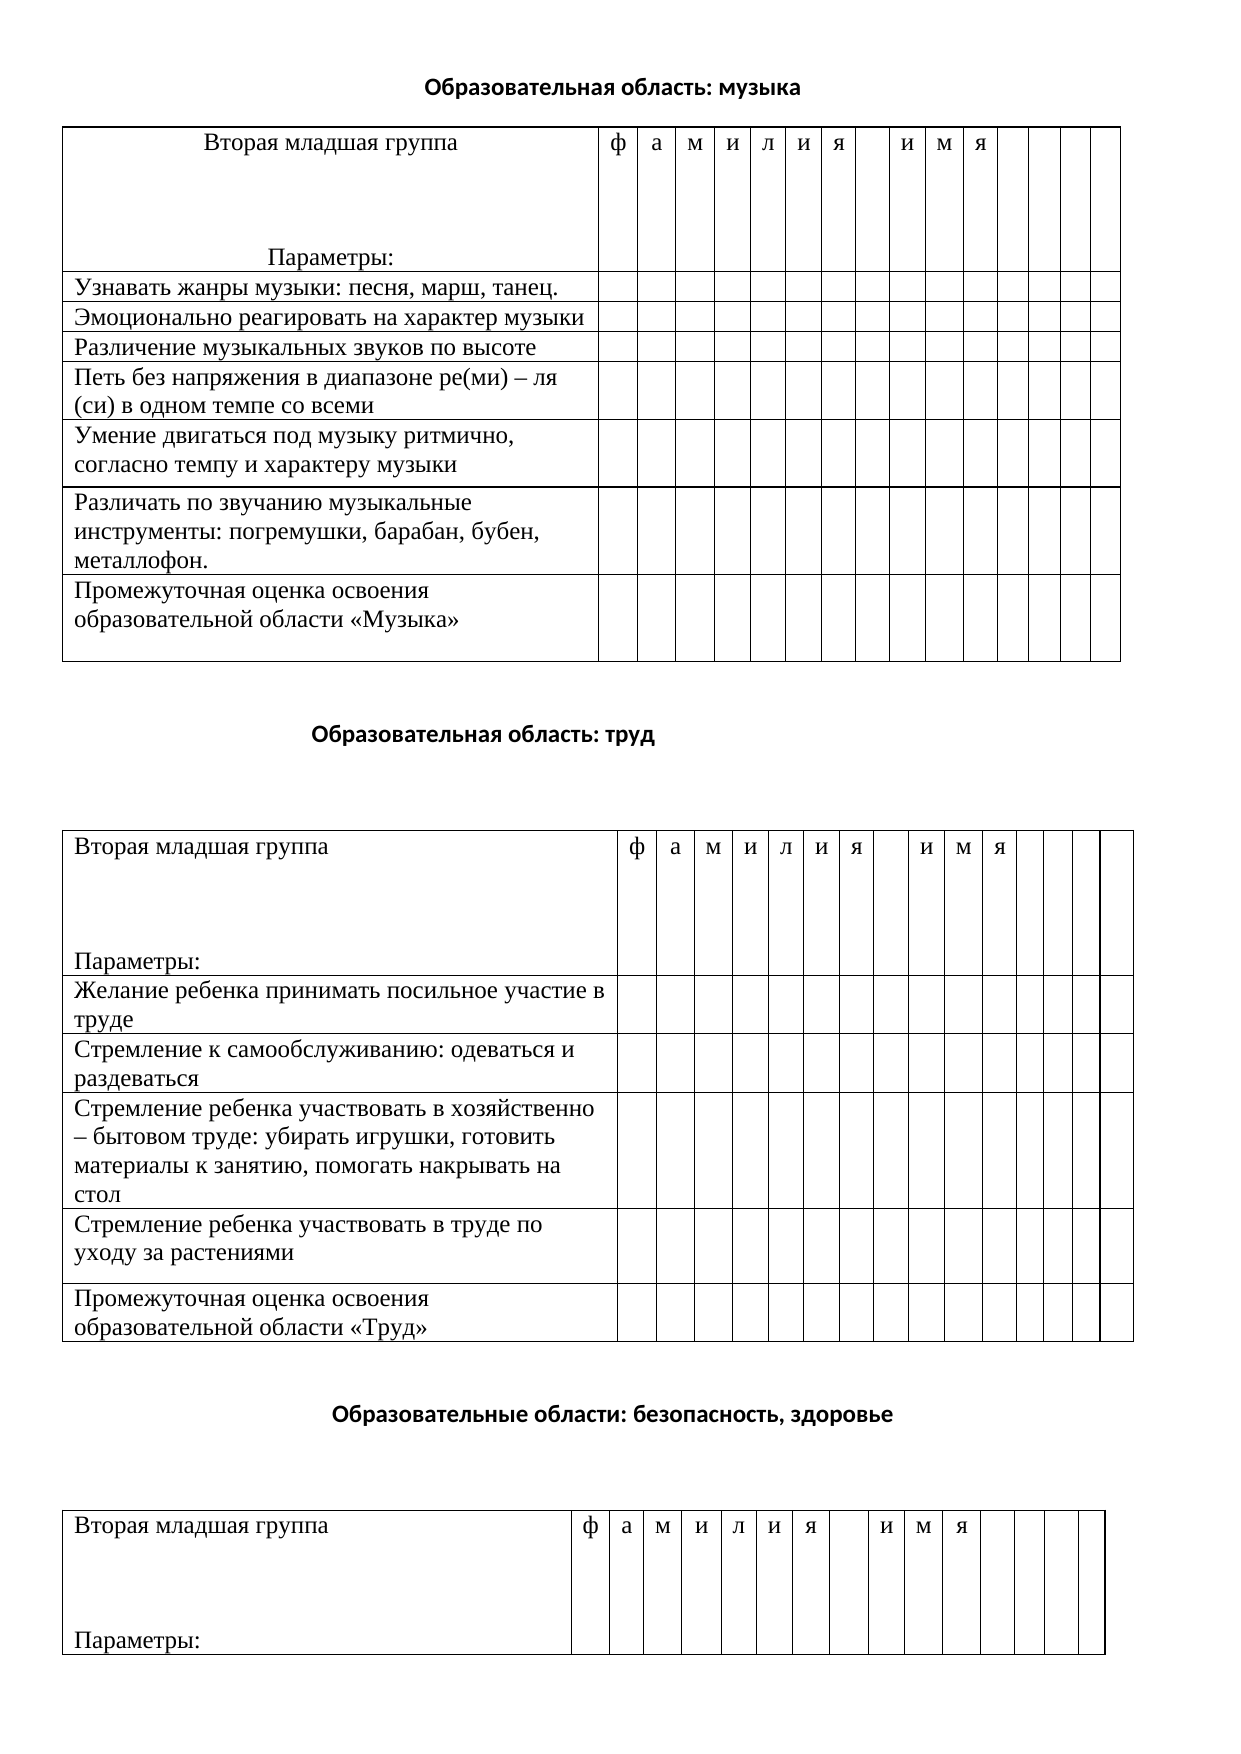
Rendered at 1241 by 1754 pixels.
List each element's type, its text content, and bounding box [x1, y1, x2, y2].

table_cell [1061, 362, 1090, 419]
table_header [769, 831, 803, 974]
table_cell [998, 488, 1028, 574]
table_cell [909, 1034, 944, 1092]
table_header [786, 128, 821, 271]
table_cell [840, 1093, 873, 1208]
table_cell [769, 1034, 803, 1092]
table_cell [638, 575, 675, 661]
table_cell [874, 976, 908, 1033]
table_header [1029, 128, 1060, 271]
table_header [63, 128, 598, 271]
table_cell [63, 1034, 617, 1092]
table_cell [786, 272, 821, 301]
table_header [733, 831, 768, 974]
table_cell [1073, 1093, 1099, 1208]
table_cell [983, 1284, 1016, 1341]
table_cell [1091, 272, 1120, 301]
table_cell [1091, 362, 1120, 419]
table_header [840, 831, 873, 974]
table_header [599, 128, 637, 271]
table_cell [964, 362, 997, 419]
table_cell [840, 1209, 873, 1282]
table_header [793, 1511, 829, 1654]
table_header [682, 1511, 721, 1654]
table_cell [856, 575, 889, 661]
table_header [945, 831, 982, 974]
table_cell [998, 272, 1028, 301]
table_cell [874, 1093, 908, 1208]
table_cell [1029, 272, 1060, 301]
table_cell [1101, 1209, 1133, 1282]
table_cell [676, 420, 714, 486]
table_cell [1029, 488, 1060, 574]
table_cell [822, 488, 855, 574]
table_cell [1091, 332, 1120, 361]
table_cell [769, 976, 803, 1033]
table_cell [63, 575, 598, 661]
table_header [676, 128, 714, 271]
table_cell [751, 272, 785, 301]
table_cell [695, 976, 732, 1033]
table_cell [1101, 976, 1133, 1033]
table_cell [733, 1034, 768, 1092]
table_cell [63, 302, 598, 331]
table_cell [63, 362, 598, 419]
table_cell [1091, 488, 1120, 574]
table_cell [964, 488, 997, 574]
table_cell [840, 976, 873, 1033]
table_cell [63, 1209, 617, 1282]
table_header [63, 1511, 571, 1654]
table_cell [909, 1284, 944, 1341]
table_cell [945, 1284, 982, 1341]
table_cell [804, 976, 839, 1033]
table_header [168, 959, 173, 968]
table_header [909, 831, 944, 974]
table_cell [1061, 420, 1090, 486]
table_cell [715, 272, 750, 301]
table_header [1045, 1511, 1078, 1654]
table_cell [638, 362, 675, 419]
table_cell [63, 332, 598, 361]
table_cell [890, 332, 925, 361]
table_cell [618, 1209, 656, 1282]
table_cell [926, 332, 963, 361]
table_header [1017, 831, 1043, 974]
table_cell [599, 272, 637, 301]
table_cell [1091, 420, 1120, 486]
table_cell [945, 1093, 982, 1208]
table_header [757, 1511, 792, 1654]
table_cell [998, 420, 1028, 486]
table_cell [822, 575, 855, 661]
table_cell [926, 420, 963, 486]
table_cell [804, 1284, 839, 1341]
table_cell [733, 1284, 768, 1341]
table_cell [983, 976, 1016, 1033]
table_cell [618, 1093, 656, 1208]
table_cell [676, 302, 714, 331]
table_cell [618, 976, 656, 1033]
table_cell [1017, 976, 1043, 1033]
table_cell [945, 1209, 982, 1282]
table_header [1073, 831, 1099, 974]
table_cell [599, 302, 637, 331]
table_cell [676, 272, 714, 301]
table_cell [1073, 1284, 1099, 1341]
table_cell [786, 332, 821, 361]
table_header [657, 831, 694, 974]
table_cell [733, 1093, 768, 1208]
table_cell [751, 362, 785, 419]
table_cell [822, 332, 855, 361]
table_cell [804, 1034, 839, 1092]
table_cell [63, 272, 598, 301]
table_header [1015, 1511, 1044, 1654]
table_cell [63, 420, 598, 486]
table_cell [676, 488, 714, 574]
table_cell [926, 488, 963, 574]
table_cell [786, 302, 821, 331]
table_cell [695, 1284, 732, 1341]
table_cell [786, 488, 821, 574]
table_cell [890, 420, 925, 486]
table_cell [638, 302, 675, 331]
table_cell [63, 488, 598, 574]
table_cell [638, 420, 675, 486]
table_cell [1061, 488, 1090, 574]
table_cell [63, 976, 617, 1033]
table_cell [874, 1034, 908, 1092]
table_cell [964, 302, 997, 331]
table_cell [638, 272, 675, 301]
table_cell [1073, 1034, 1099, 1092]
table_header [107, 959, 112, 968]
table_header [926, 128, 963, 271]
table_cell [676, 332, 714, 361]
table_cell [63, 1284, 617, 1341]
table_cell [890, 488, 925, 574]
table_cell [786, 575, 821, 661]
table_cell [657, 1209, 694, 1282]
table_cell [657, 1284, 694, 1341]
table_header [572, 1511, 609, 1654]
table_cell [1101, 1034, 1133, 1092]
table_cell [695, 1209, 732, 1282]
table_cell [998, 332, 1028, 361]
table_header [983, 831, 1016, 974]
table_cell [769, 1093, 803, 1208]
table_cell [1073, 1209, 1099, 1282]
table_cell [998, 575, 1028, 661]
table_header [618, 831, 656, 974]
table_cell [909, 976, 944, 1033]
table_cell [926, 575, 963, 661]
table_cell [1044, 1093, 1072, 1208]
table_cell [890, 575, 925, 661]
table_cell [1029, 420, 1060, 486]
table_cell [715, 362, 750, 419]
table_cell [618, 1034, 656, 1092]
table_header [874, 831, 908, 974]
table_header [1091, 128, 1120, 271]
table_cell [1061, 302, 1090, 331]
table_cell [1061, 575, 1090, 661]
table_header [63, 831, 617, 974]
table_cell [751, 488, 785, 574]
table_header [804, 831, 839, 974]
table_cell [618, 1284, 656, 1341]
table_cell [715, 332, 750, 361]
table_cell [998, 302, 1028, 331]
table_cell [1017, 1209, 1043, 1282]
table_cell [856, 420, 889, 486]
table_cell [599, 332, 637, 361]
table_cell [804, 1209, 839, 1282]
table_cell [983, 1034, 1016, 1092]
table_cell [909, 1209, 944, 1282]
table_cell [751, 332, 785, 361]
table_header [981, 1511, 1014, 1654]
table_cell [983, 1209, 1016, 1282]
text Образовательная область: труд [74, 718, 1152, 749]
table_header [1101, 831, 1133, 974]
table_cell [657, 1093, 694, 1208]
text Образовательные области: безопасность, здоровье [74, 1398, 1152, 1428]
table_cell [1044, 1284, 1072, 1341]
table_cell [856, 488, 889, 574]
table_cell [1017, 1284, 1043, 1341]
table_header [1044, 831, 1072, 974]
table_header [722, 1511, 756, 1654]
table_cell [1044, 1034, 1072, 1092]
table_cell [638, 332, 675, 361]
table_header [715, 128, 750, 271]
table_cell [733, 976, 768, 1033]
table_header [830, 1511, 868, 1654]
text Образовательная область: музыка [74, 71, 1152, 101]
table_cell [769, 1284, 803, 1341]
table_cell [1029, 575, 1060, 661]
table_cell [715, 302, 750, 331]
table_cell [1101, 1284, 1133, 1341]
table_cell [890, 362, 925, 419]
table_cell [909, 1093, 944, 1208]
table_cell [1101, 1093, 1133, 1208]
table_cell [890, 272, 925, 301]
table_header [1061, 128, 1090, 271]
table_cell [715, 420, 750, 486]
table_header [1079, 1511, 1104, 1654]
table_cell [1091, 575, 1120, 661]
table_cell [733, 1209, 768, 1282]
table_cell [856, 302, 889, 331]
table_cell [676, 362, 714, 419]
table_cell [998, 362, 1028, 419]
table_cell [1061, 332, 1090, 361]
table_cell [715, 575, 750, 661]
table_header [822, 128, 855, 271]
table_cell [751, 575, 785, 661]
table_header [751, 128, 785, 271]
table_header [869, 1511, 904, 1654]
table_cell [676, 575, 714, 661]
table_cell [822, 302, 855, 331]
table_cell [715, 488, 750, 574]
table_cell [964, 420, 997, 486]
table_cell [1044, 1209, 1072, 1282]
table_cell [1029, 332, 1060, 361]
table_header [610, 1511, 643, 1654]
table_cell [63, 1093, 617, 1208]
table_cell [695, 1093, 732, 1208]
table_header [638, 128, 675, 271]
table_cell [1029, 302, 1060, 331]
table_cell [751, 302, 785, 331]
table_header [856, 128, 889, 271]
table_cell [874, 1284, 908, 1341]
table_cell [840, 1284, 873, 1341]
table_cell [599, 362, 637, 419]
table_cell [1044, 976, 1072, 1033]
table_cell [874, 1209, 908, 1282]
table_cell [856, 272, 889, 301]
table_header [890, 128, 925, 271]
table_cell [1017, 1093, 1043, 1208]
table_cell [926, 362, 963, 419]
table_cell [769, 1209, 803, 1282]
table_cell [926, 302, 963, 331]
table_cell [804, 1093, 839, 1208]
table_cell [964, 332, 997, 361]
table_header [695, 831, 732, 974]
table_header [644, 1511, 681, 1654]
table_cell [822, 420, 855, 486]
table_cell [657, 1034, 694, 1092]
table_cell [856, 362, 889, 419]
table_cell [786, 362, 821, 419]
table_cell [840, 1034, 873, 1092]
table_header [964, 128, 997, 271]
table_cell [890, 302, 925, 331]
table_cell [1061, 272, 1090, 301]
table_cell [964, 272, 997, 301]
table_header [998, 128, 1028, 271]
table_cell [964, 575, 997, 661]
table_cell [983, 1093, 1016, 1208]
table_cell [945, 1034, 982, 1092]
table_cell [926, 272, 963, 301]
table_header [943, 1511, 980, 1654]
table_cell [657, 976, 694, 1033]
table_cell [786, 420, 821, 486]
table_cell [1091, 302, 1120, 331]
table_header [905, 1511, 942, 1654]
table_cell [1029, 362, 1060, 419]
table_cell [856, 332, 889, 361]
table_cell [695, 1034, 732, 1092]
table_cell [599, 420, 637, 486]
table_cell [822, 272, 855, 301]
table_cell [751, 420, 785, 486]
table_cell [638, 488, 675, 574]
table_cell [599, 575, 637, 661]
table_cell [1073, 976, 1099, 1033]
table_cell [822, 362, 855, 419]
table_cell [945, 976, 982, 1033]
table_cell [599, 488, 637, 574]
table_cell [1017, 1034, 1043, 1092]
